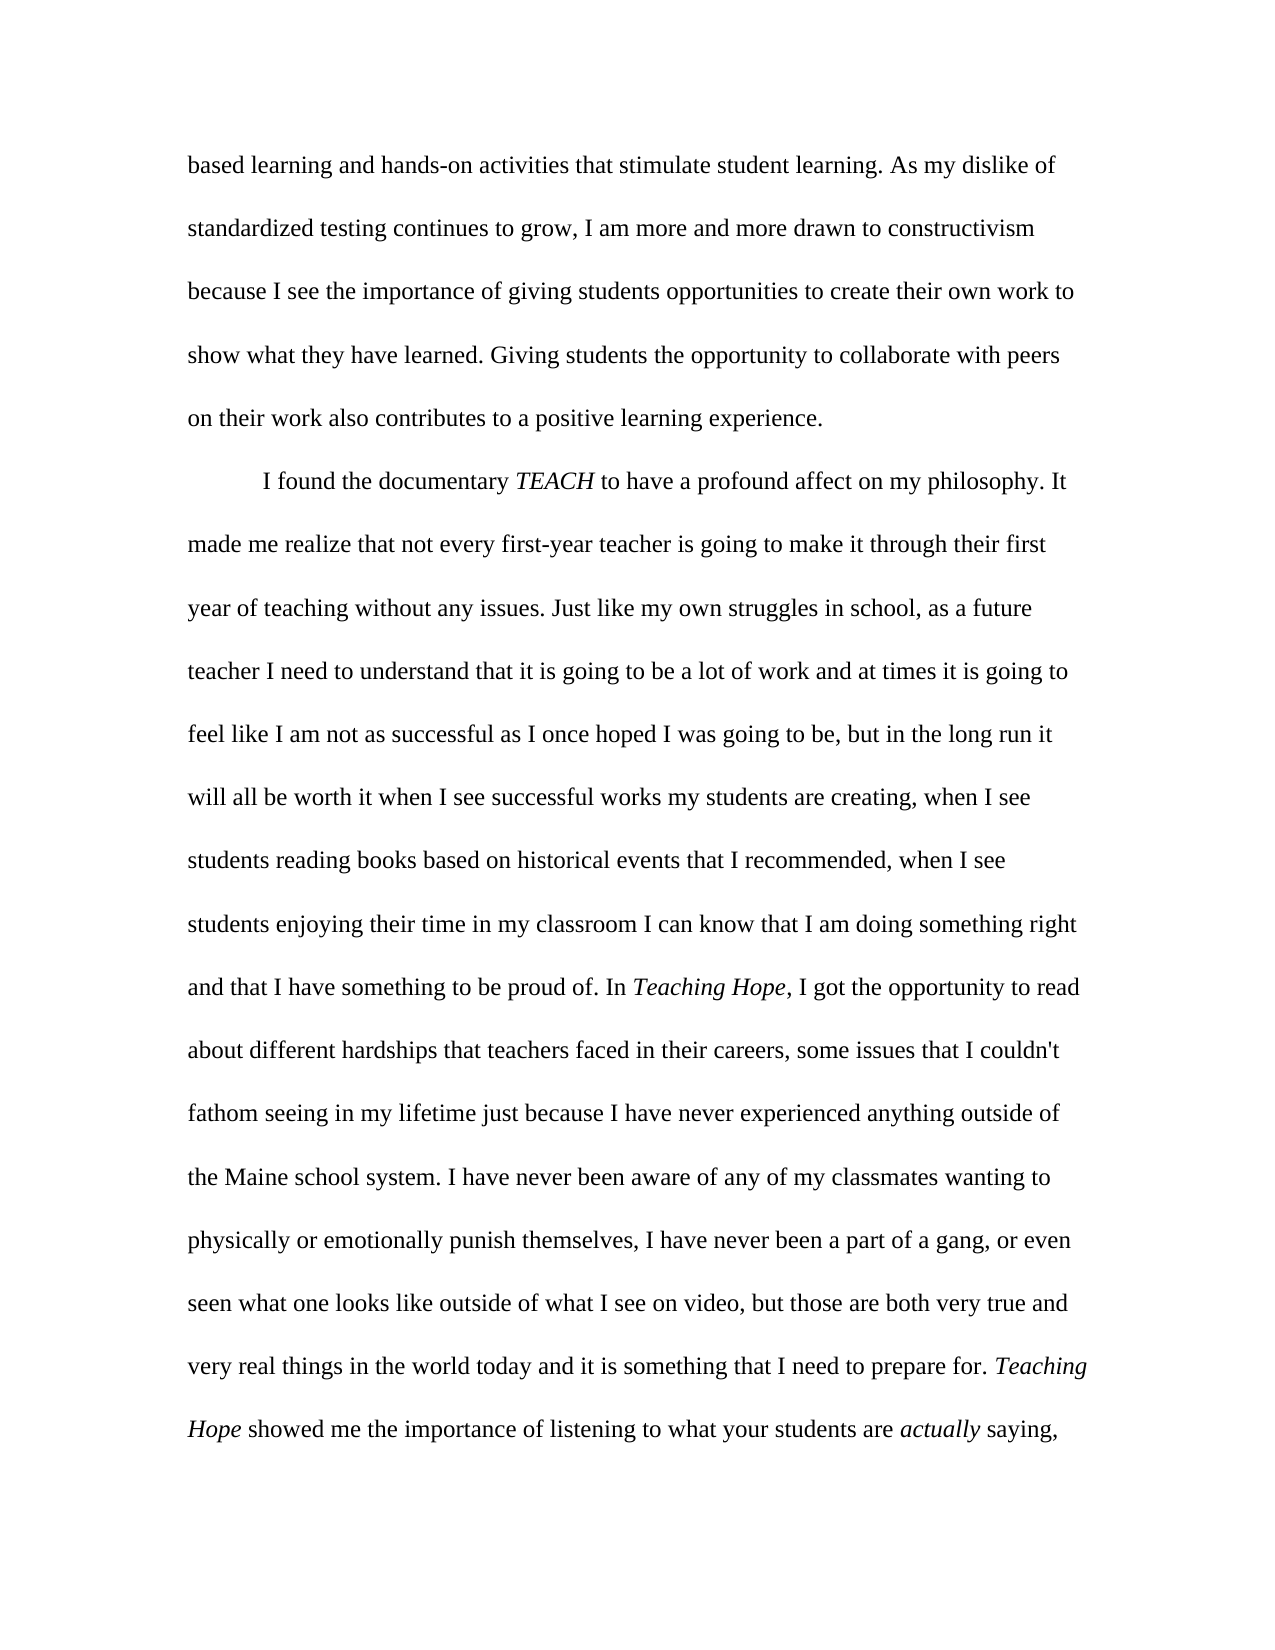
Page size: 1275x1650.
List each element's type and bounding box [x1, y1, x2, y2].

text [187, 150, 1087, 432]
text [187, 466, 1087, 1443]
